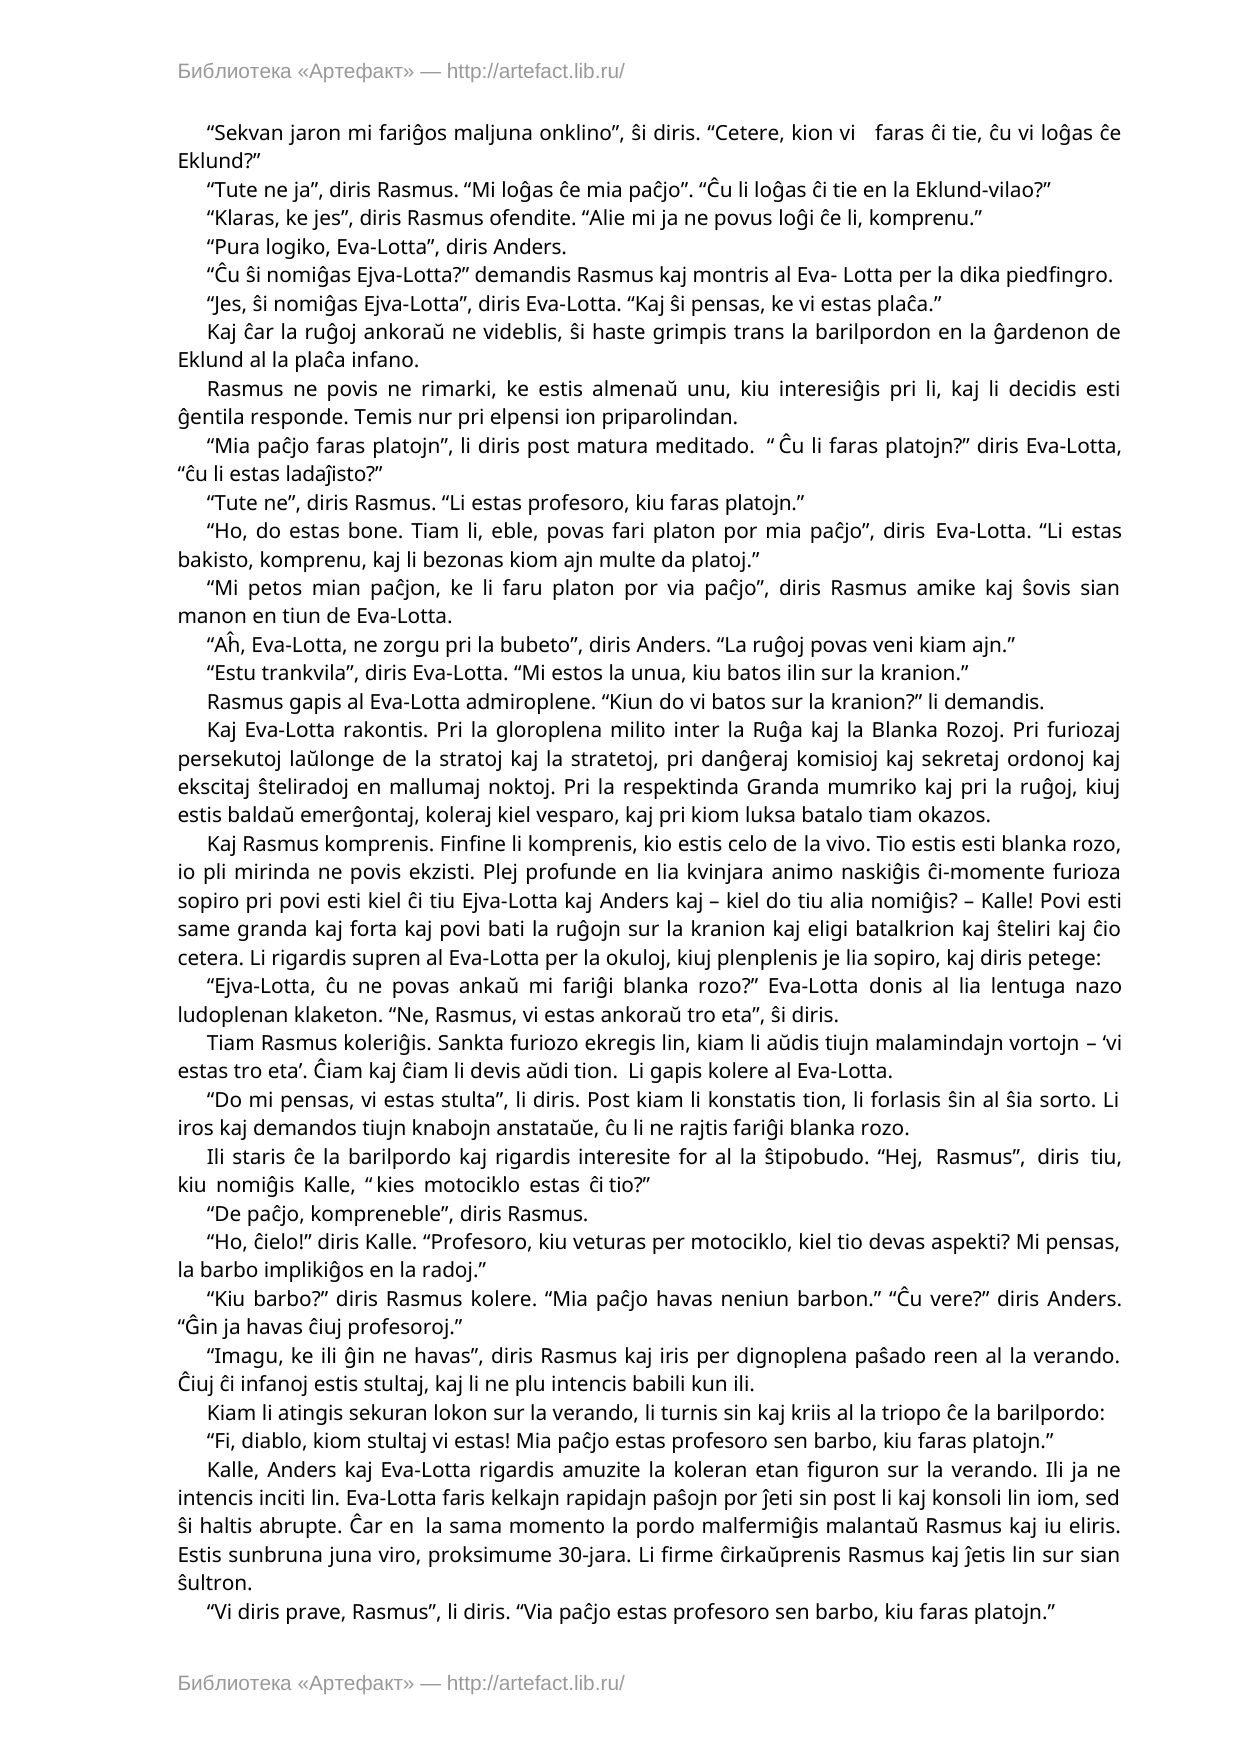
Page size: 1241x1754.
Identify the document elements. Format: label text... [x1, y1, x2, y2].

text “Klaras, ke jes”, diris Rasmus ofendite. “Alie mi ja ne povus loĝi ĉe li, komprenu.” [177, 203, 1122, 232]
text “Ĉu ŝi nomiĝas Ejva-Lotta?” demandis Rasmus kaj montris al Eva- Lotta per la dika piedfingro. [177, 260, 1122, 289]
text “Imagu, ke ili ĝin ne havas”, diris Rasmus kaj iris per dignoplena paŝado reen al la verando. Ĉiuj ĉi infanoj estis stultaj, kaj li ne plu intencis babili kun ili. [177, 1341, 1122, 1398]
text “Fi, diablo, kiom stultaj vi estas! Mia paĉjo estas profesoro sen barbo, kiu faras platojn.” [177, 1426, 1122, 1455]
text “Kiu barbo?” diris Rasmus kolere. “Mia paĉjo havas neniun barbon.” “Ĉu vere?” diris Anders. “Ĝin ja havas ĉiuj profesoroj.” [177, 1284, 1122, 1341]
text “Tute ne ja”, diris Rasmus. “Mi loĝas ĉe mia paĉjo”. “Ĉu li loĝas ĉi tie en la Eklund-vilao?” [177, 175, 1122, 203]
text “Pura logiko, Eva-Lotta”, diris Anders. [177, 232, 1122, 260]
text Ili staris ĉe la barilpordo kaj rigardis interesite for al la ŝtipobudo. “Hej, Rasmus”, diris tiu, kiu nomiĝis Kalle, “kies motociklo estas ĉi tio?” [177, 1142, 1122, 1199]
text “De paĉjo, kompreneble”, diris Rasmus. [177, 1199, 1122, 1227]
text “Do mi pensas, vi estas stulta”, li diris. Post kiam li konstatis tion, li forlasis ŝin al ŝia sorto. Li iros kaj demandos tiujn knabojn anstataŭe, ĉu li ne rajtis fariĝi blanka rozo. [177, 1085, 1122, 1142]
text “Ho, ĉielo!” diris Kalle. “Profesoro, kiu veturas per motociklo, kiel tio devas aspekti? Mi pensas, la barbo implikiĝos en la radoj.” [177, 1227, 1122, 1284]
text “Jes, ŝi nomiĝas Ejva-Lotta”, diris Eva-Lotta. “Kaj ŝi pensas, ke vi estas plaĉa.” [177, 289, 1122, 317]
text Tiam Rasmus koleriĝis. Sankta furiozo ekregis lin, kiam li aŭdis tiujn malamindajn vortojn – ‘vi estas tro eta’. Ĉiam kaj ĉiam li devis aŭdi tion. Li gapis kolere al Eva-Lotta. [177, 1028, 1122, 1085]
text “Aĥ, Eva-Lotta, ne zorgu pri la bubeto”, diris Anders. “La ruĝoj povas veni kiam ajn.” [177, 630, 1122, 658]
text Kaj Eva-Lotta rakontis. Pri la gloroplena milito inter la Ruĝa kaj la Blanka Rozoj. Pri furiozaj persekutoj laŭlonge de la stratoj kaj la stratetoj, pri danĝeraj komisioj kaj sekretaj ordonoj kaj ekscitaj ŝteliradoj en mallumaj noktoj. Pri la respektinda Granda mumriko kaj pri la ruĝoj, kiuj estis baldaŭ emerĝontaj, koleraj kiel vesparo, kaj pri kiom luksa batalo tiam okazos. [177, 715, 1122, 829]
text “Vi diris prave, Rasmus”, li diris. “Via paĉjo estas profesoro sen barbo, kiu faras platojn.” [177, 1597, 1122, 1625]
text “Ho, do estas bone. Tiam li, eble, povas fari platon por mia paĉjo”, diris Eva-Lotta. “Li estas bakisto, komprenu, kaj li bezonas kiom ajn multe da platoj.” [177, 516, 1122, 573]
text Rasmus gapis al Eva-Lotta admiroplene. “Kiun do vi batos sur la kranion?” li demandis. [177, 687, 1122, 715]
text Kalle, Anders kaj Eva-Lotta rigardis amuzite la koleran etan figuron sur la verando. Ili ja ne intencis inciti lin. Eva-Lotta faris kelkajn rapidajn paŝojn por ĵeti sin post li kaj konsoli lin iom, sed ŝi haltis abrupte. Ĉar en la sama momento la pordo malfermiĝis malantaŭ Rasmus kaj iu eliris. Estis sunbruna juna viro, proksimume 30-jara. Li firme ĉirkaŭprenis Rasmus kaj ĵetis lin sur sian ŝultron. [177, 1455, 1122, 1597]
text “Estu trankvila”, diris Eva-Lotta. “Mi estos la unua, kiu batos ilin sur la kranion.” [177, 658, 1122, 687]
text “Ejva-Lotta, ĉu ne povas ankaŭ mi fariĝi blanka rozo?” Eva-Lotta donis al lia lentuga nazo ludoplenan klaketon. “Ne, Rasmus, vi estas ankoraŭ tro eta”, ŝi diris. [177, 971, 1122, 1028]
text “Mia paĉjo faras platojn”, li diris post matura meditado. “Ĉu li faras platojn?” diris Eva-Lotta, “ĉu li estas ladaĵisto?” [177, 431, 1122, 488]
text “Mi petos mian paĉjon, ke li faru platon por via paĉjo”, diris Rasmus amike kaj ŝovis sian manon en tiun de Eva-Lotta. [177, 573, 1122, 630]
text Rasmus ne povis ne rimarki, ke estis almenaŭ unu, kiu interesiĝis pri li, kaj li decidis esti ĝentila responde. Temis nur pri elpensi ion priparolindan. [177, 374, 1122, 431]
text Kaj ĉar la ruĝoj ankoraŭ ne videblis, ŝi haste grimpis trans la barilpordon en la ĝardenon de Eklund al la plaĉa infano. [177, 317, 1122, 374]
text “Sekvan jaron mi fariĝos maljuna onklino”, ŝi diris. “Cetere, kion vi faras ĉi tie, ĉu vi loĝas ĉe Eklund?” [177, 118, 1122, 175]
text Kaj Rasmus komprenis. Finfine li komprenis, kio estis celo de la vivo. Tio estis esti blanka rozo, io pli mirinda ne povis ekzisti. Plej profunde en lia kvinjara animo naskiĝis ĉi-momente furioza sopiro pri povi esti kiel ĉi tiu Ejva-Lotta kaj Anders kaj – kiel do tiu alia nomiĝis? – Kalle! Povi esti same granda kaj forta kaj povi bati la ruĝojn sur la kranion kaj eligi batalkrion kaj ŝteliri kaj ĉio cetera. Li rigardis supren al Eva-Lotta per la okuloj, kiuj plenplenis je lia sopiro, kaj diris petege: [177, 829, 1122, 971]
text “Tute ne”, diris Rasmus. “Li estas profesoro, kiu faras platojn.” [177, 488, 1122, 516]
text Kiam li atingis sekuran lokon sur la verando, li turnis sin kaj kriis al la triopo ĉe la barilpordo: [177, 1398, 1122, 1426]
